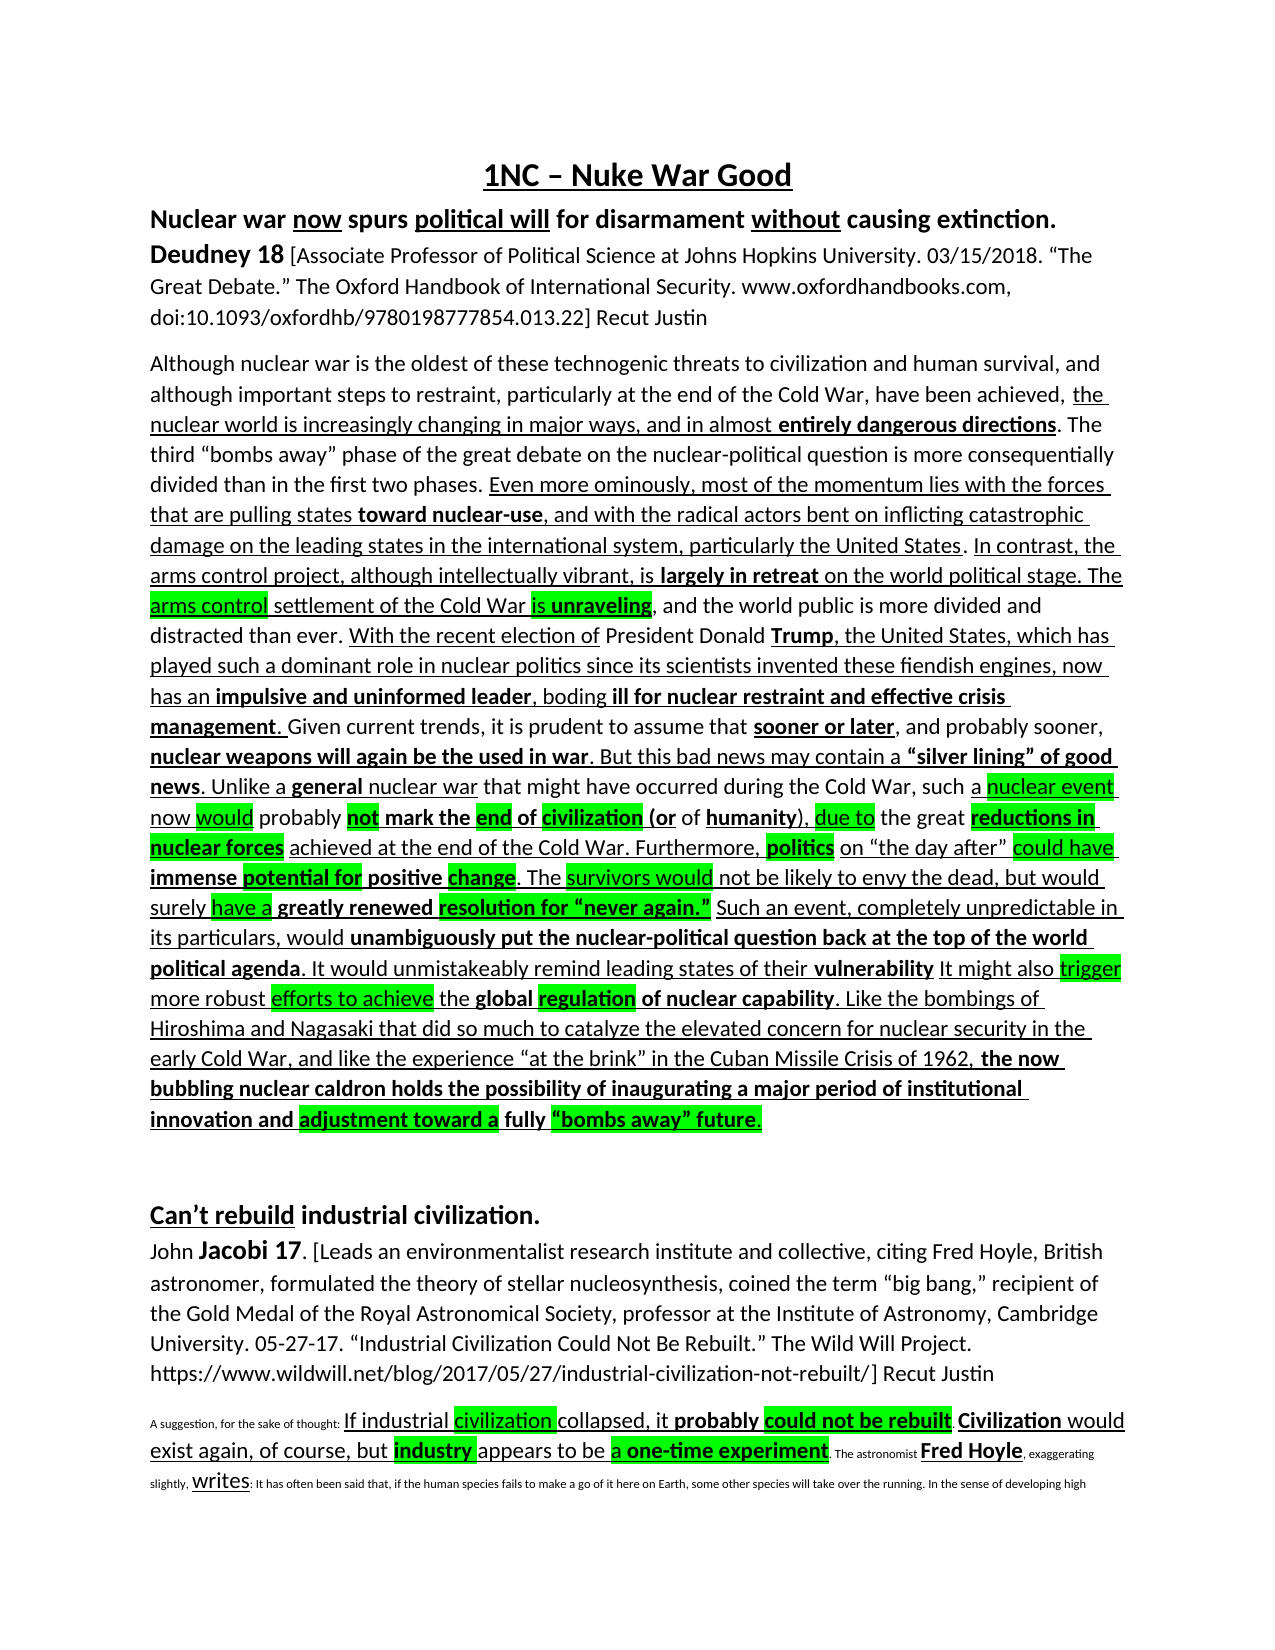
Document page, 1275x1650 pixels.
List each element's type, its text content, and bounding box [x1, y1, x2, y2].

text John Jacobi 17. [Leads an environmentalist research institute and collective, citing Fred Hoyle, British astronomer, formulated the theory of stellar nucleosynthesis, coined the term “big bang,” recipient of the Gold Medal of the Royal Astronomical Society, professor at the Institute of Astronomy, Cambridge University. 05-27-17. “Industrial Civilization Could Not Be Rebuilt.” The Wild Will Project. https://www.wildwill.net/blog/2017/05/27/industrial-civilization-not-rebuilt/] Recut Justin [150, 1233, 1125, 1387]
text Deudney 18 [Associate Professor of Political Science at Johns Hopkins University. 03/15/2018. “The Great Debate.” The Oxford Handbook of International Security. www.oxfordhandbooks.com, doi:10.1093/oxfordhb/9780198777854.013.22] Recut Justin [150, 237, 1125, 331]
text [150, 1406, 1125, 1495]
text Although nuclear war is the oldest of these technogenic threats to civilization and human survival, and although important steps to restraint, particularly at the end of the Cold War, have been achieved, the nuclear world is increasingly changing in major ways, and in almost entirely dangerous directions. The third “bombs away” phase of the great debate on the nuclear-political question is more consequentially divided than in the first two phases. Even more ominously, most of the momentum lies with the forces that are pulling states toward nuclear-use, and with the radical actors bent on inflicting catastrophic damage on the leading states in the international system, particularly the United States. In contrast, the arms control project, although intellectually vibrant, is largely in retreat on the world political stage. The arms control settlement of the Cold War is unraveling, and the world public is more divided and distracted than ever. With the recent election of President Donald Trump, the United States, which has played such a dominant role in nuclear politics since its scientists invented these fiendish engines, now has an impulsive and uninformed leader, boding ill for nuclear restraint and effective crisis management. Given current trends, it is prudent to assume that sooner or later, and probably sooner, nuclear weapons will again be the used in war. But this bad news may contain a “silver lining” of good news. Unlike a general nuclear war that might have occurred during the Cold War, such a nuclear event now would probably not mark the end of civilization (or of humanity), due to the great reductions in nuclear forces achieved at the end of the Cold War. Furthermore, politics on “the day after” could have immense potential for positive change. The survivors would not be likely to envy the dead, but would surely have a greatly renewed resolution for “never again.” Such an event, completely unpredictable in its particulars, would unambiguously put the nuclear-political question back at the top of the world political agenda. It would unmistakeably remind leading states of their vulnerability It might also trigger more robust efforts to achieve the global regulation of nuclear capability. Like the bombings of Hiroshima and Nagasaki that did so much to catalyze the elevated concern for nuclear security in the early Cold War, and like the experience “at the brink” in the Cuban Missile Crisis of 1962, the now bubbling nuclear caldron holds the possibility of inaugurating a major period of institutional innovation and adjustment toward a fully “bombs away” future. [150, 349, 1125, 1133]
subtitle Can’t rebuild industrial civilization. [150, 1198, 1125, 1232]
subtitle 1NC – Nuke War Good [150, 154, 1125, 195]
subtitle Nuclear war now spurs political will for disarmament without causing extinction. [150, 202, 1125, 235]
